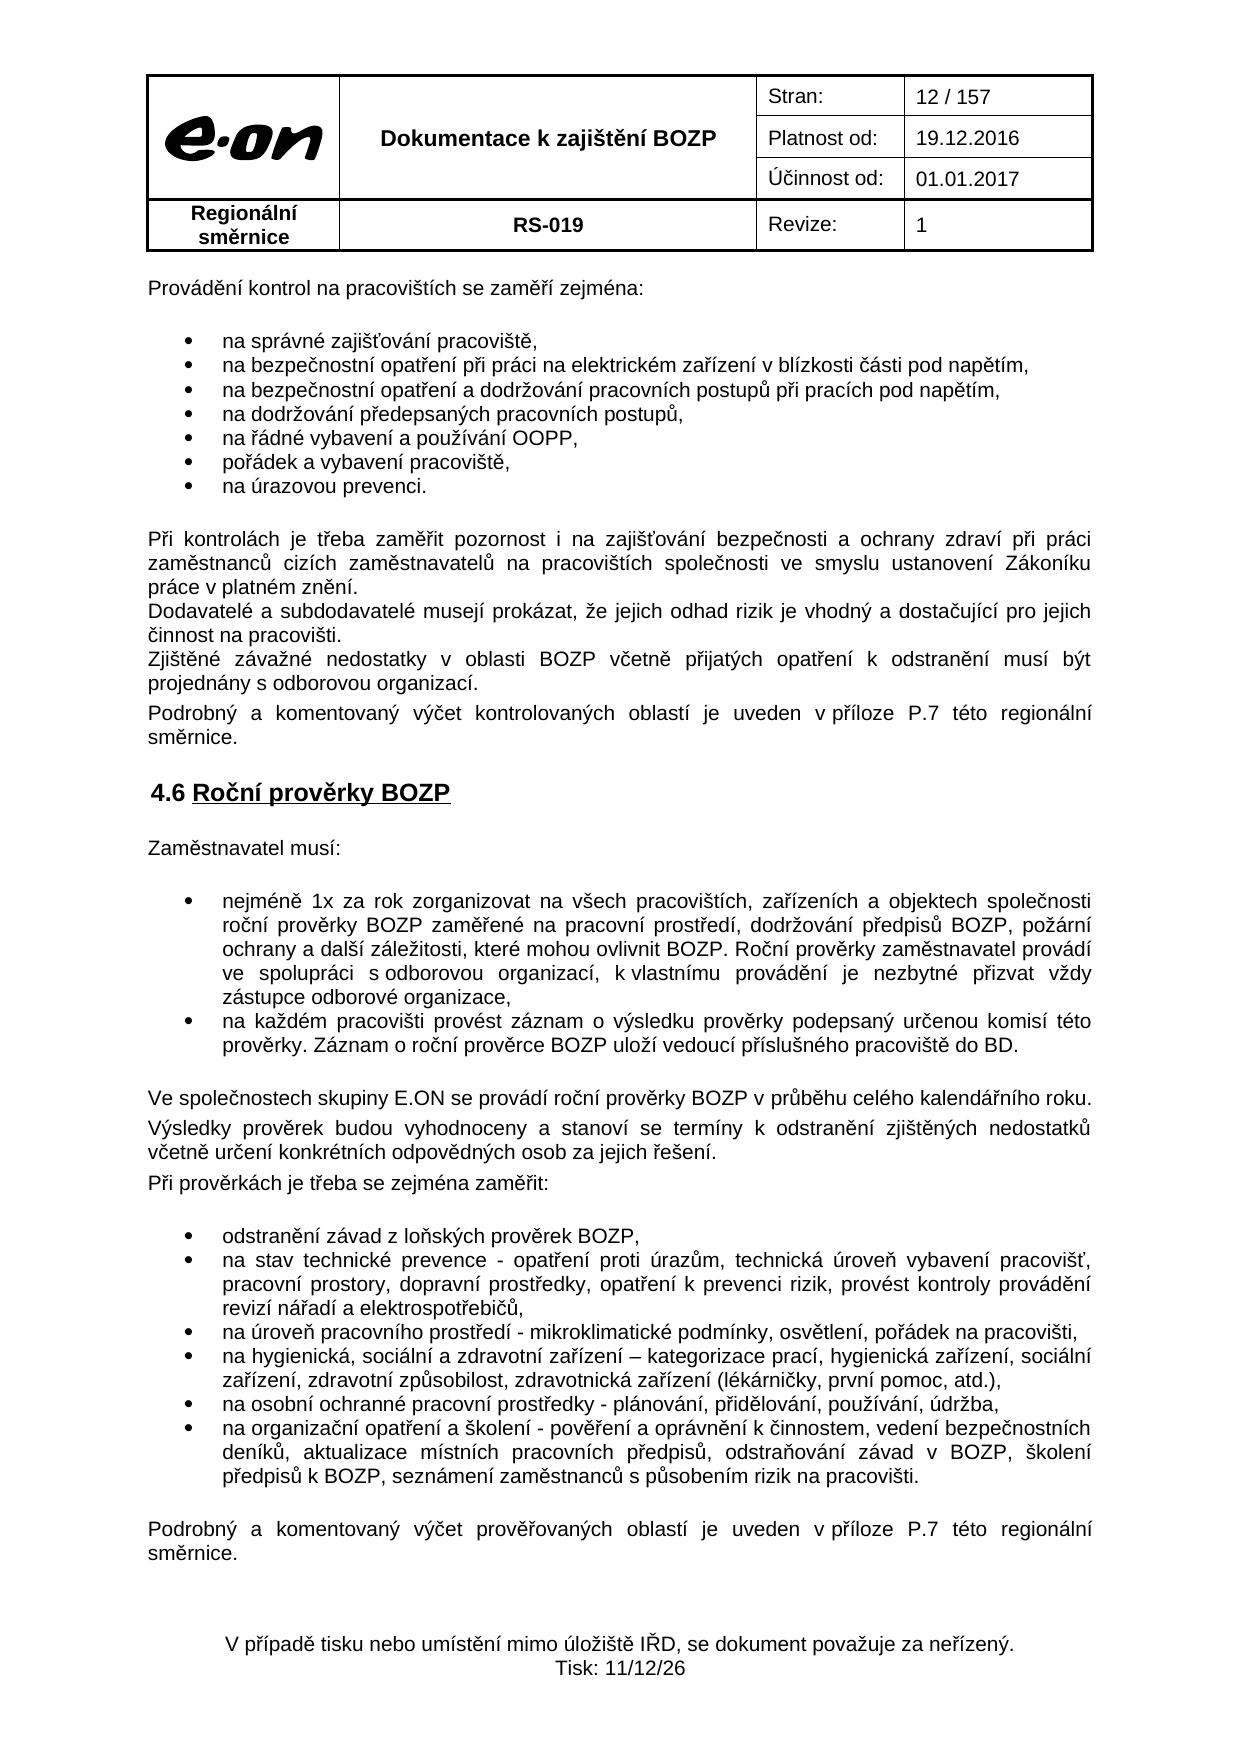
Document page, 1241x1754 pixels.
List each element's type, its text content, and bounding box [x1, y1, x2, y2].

text Ve společnostech skupiny E.ON se provádí roční prověrky BOZP v průběhu celého kalendářního roku. [148, 1086, 1092, 1110]
list na úroveň pracovního prostředí - mikroklimatické podmínky, osvětlení, pořádek na pracovišti, [185, 1319, 1092, 1344]
list na organizační opatření a školení - pověření a oprávnění k činnostem, vedení bezpečnostních deníků, aktualizace místních pracovních předpisů, odstraňování závad v BOZP, školení předpisů k BOZP, seznámení zaměstnanců s působením rizik na pracovišti. [185, 1416, 1092, 1488]
list na správné zajišťování pracoviště, [185, 329, 1092, 353]
text Podrobný a komentovaný výčet prověřovaných oblastí je uveden v příloze P.7 této regionální směrnice. [148, 1517, 1092, 1565]
list nejméně 1x za rok zorganizovat na všech pracovištích, zařízeních a objektech společnosti roční prověrky BOZP zaměřené na pracovní prostředí, dodržování předpisů BOZP, požární ochrany a další záležitosti, které mohou ovlivnit BOZP. Roční prověrky zaměstnavatel provádí ve spolupráci s odborovou organizací, k vlastnímu provádění je nezbytné přizvat vždy zástupce odborové organizace, [185, 889, 1092, 1009]
text Provádění kontrol na pracovištích se zaměří zejména: [148, 276, 1092, 300]
list Při kontrolách je třeba zaměřit pozornost i na zajišťování bezpečnosti a ochrany zdraví při práci zaměstnanců cizích zaměstnavatelů na pracovištích společnosti ve smyslu ustanovení Zákoníku práce v platném znění. [148, 527, 1092, 599]
list Zjištěné závažné nedostatky v oblasti BOZP včetně přijatých opatření k odstranění musí být projednány s odborovou organizací. [148, 647, 1092, 694]
text Při prověrkách je třeba se zejména zaměřit: [148, 1170, 1092, 1194]
list na stav technické prevence - opatření proti úrazům, technická úroveň vybavení pracovišť, pracovní prostory, dopravní prostředky, opatření k prevenci rizik, provést kontroly provádění revizí nářadí a elektrospotřebičů, [185, 1248, 1092, 1319]
list odstranění závad z loňských prověrek BOZP, [185, 1223, 1092, 1248]
list na bezpečnostní opatření při práci na elektrickém zařízení v blízkosti části pod napětím, [185, 353, 1092, 377]
text Výsledky prověrek budou vyhodnoceny a stanoví se termíny k odstranění zjištěných nedostatků včetně určení konkrétních odpovědných osob za jejich řešení. [148, 1116, 1092, 1164]
list na úrazovou prevenci. [185, 474, 1092, 498]
list na osobní ochranné pracovní prostředky - plánování, přidělování, používání, údržba, [185, 1392, 1092, 1416]
text Zaměstnavatel musí: [148, 836, 1092, 860]
text Podrobný a komentovaný výčet kontrolovaných oblastí je uveden v příloze P.7 této regionální směrnice. [148, 701, 1092, 749]
list na dodržování předepsaných pracovních postupů, [185, 401, 1092, 426]
list na každém pracovišti provést záznam o výsledku prověrky podepsaný určenou komisí této prověrky. Záznam o roční prověrce BOZP uloží vedoucí příslušného pracoviště do BD. [185, 1009, 1092, 1057]
list na řádné vybavení a používání OOPP, [185, 426, 1092, 449]
list na bezpečnostní opatření a dodržování pracovních postupů při pracích pod napětím, [185, 377, 1092, 401]
list na hygienická, sociální a zdravotní zařízení – kategorizace prací, hygienická zařízení, sociální zařízení, zdravotní způsobilost, zdravotnická zařízení (lékárničky, první pomoc, atd.), [185, 1344, 1092, 1392]
subtitle Roční prověrky BOZP [151, 778, 1092, 807]
list pořádek a vybavení pracoviště, [185, 449, 1092, 474]
list Dodavatelé a subdodavatelé musejí prokázat, že jejich odhad rizik je vhodný a dostačující pro jejich činnost na pracovišti. [148, 599, 1092, 647]
